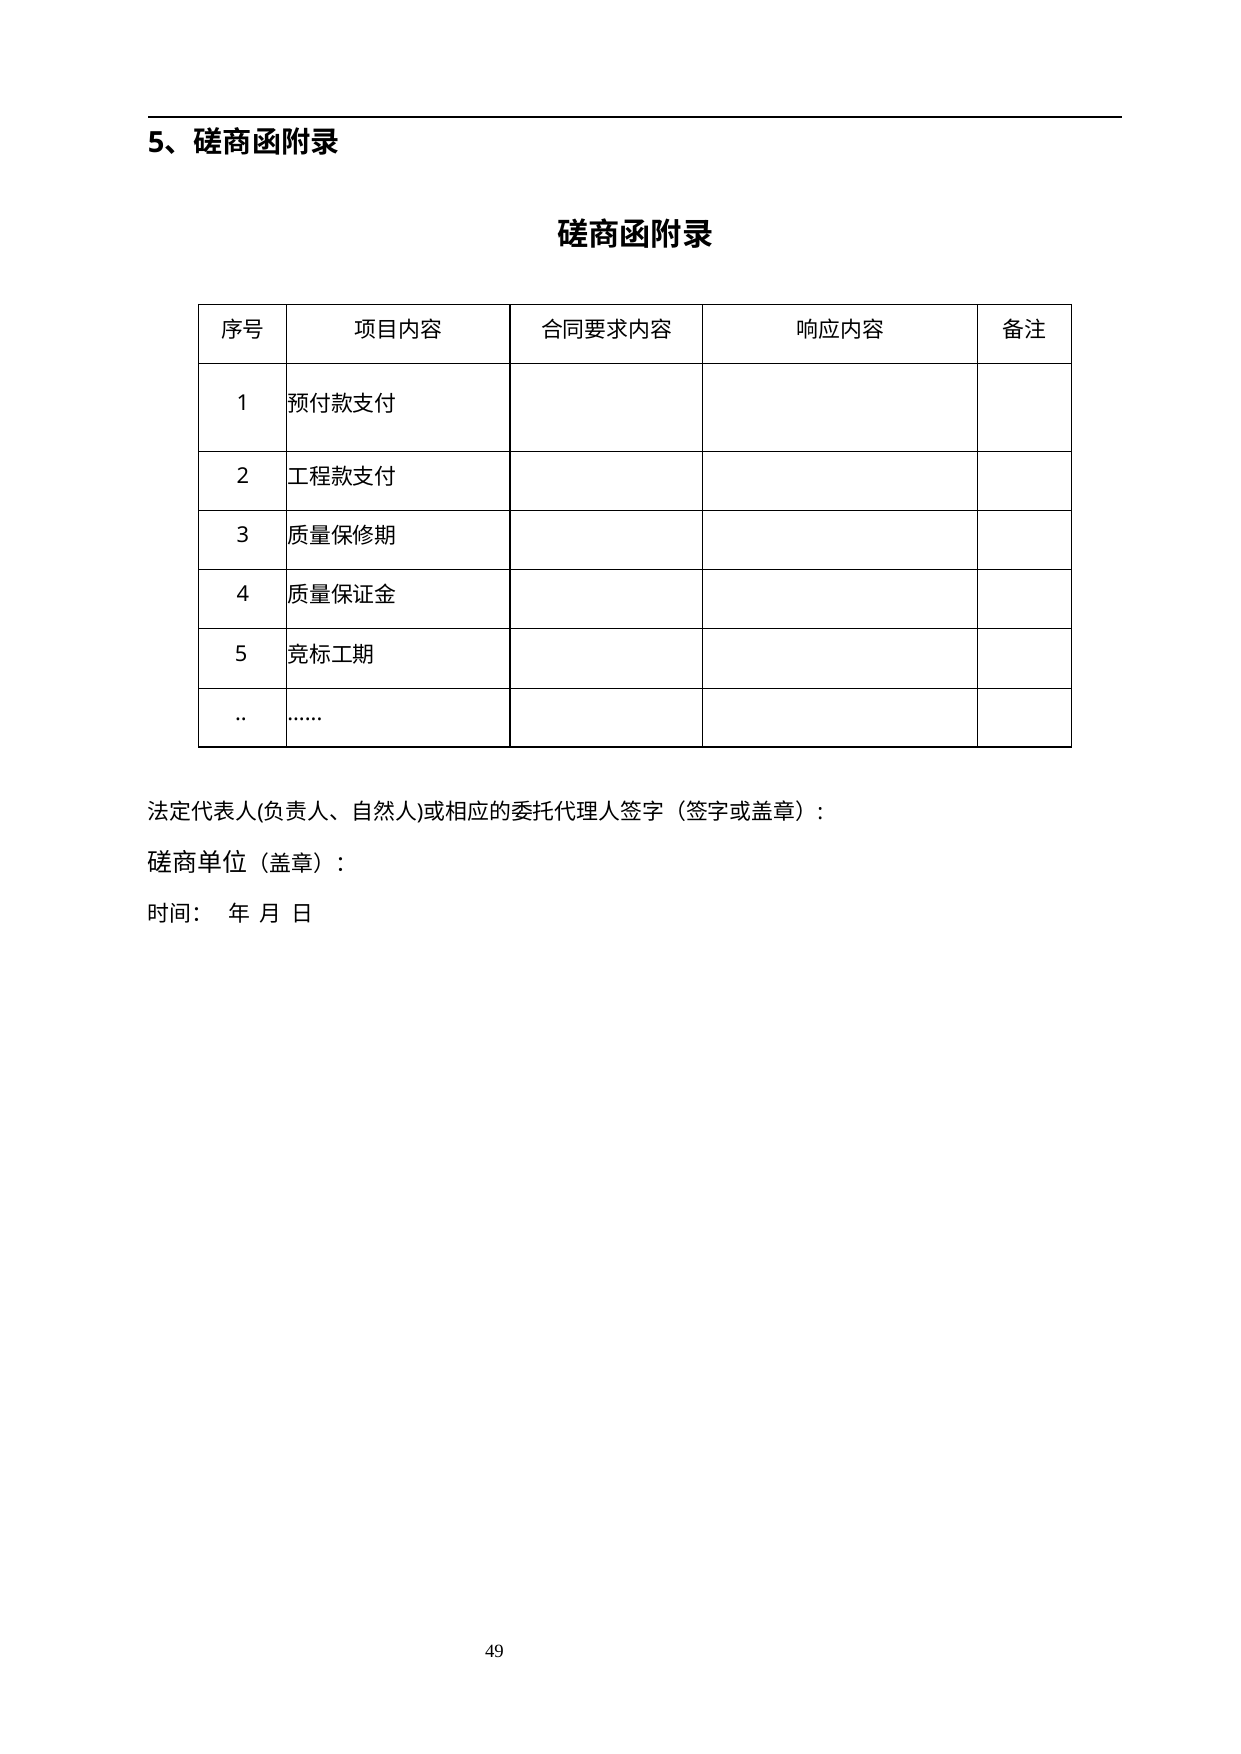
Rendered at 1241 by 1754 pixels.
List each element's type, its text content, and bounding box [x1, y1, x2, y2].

table_cell [703, 689, 977, 746]
table_header 序号 [199, 305, 286, 363]
table_cell [511, 452, 702, 510]
table_cell 质量保证金 [287, 570, 509, 628]
table_cell [978, 364, 1071, 451]
table_cell [978, 689, 1071, 746]
table_cell [511, 511, 702, 569]
table_cell [511, 570, 702, 628]
table_cell [703, 570, 977, 628]
table_cell .. [199, 689, 286, 746]
table_cell [978, 511, 1071, 569]
text 磋商函附录 [148, 209, 1122, 254]
table_cell 竞标工期 [287, 629, 509, 687]
table_cell 5 [199, 629, 286, 687]
table_cell [978, 570, 1071, 628]
table_cell 4 [199, 570, 286, 628]
table_cell 1 [199, 364, 286, 451]
table_header 项目内容 [287, 305, 509, 363]
table_cell [511, 629, 702, 687]
table_cell [703, 629, 977, 687]
table_cell 工程款支付 [287, 452, 509, 510]
table_cell [703, 364, 977, 451]
table_cell 质量保修期 [287, 511, 509, 569]
table_cell [703, 452, 977, 510]
text 时间： 年 月 日 [148, 896, 1122, 928]
table_header 响应内容 [703, 305, 977, 363]
table_cell [978, 629, 1071, 687]
table_cell [511, 364, 702, 451]
table_cell 3 [199, 511, 286, 569]
table_cell 预付款支付 [287, 364, 509, 451]
table_cell [511, 689, 702, 746]
text 磋商单位（盖章）： [148, 842, 1122, 878]
table_header 备注 [978, 305, 1071, 363]
table_cell [703, 511, 977, 569]
text 法定代表人(负责人、自然人)或相应的委托代理人签字（签字或盖章）: [148, 794, 1122, 826]
table_header 合同要求内容 [511, 305, 702, 363]
table_cell 2 [199, 452, 286, 510]
table_cell [978, 452, 1071, 510]
text 5、磋商函附录 [148, 118, 1122, 161]
table_cell ...... [287, 689, 509, 746]
